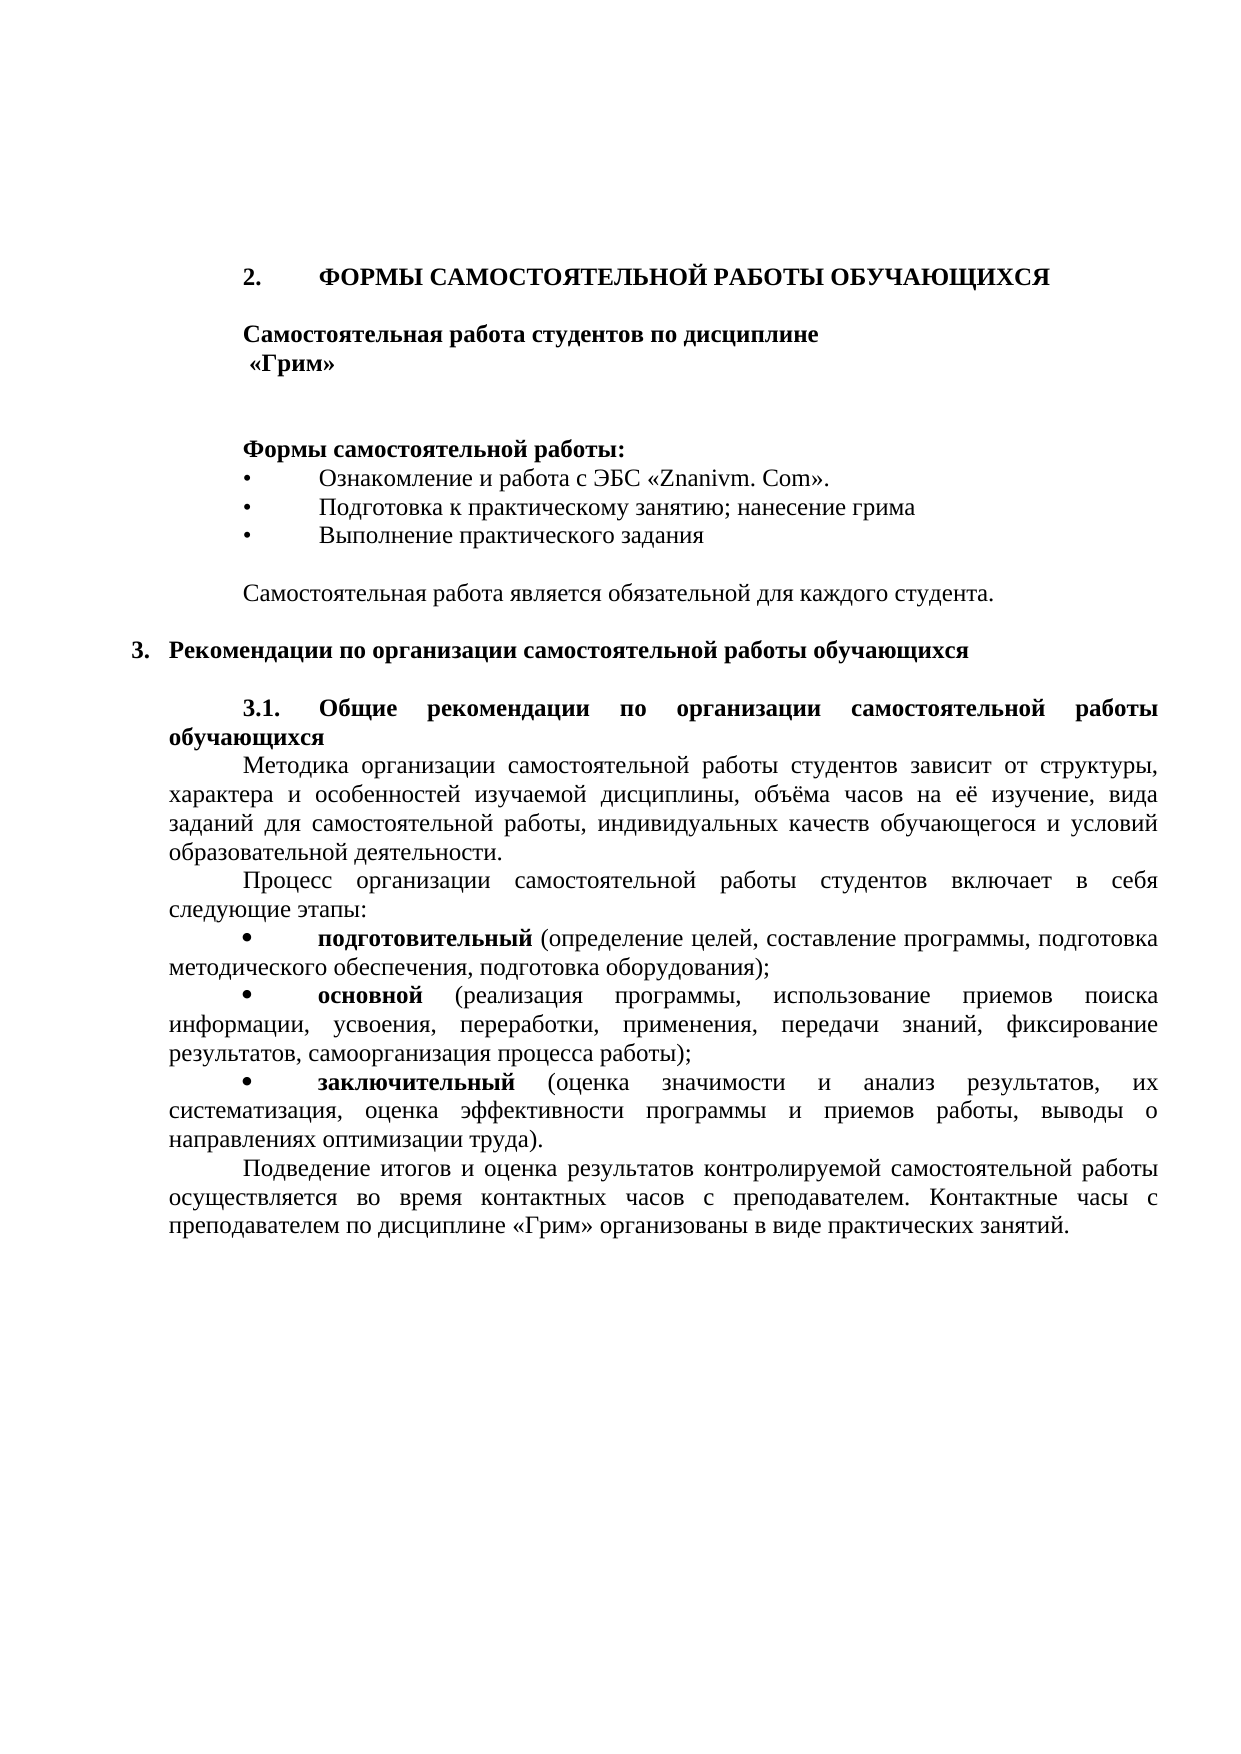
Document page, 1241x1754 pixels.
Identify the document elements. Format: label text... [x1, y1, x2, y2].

text • Подготовка к практическому занятию; нанесение грима [169, 492, 1159, 521]
text Подведение итогов и оценка результатов контролируемой самостоятельной работы осуществляется во время контактных часов с преподавателем. Контактные часы с преподавателем по дисциплине «Грим» организованы в виде практических занятий. [169, 1153, 1159, 1239]
text «Грим» [169, 348, 1159, 377]
text 2. ФОРМЫ САМОСТОЯТЕЛЬНОЙ РАБОТЫ ОБУЧАЮЩИХСЯ [169, 262, 1159, 291]
text Самостоятельная работа студентов по дисциплине [169, 319, 1159, 348]
text Формы самостоятельной работы: [169, 434, 1159, 463]
text Методика организации самостоятельной работы студентов зависит от структуры, характера и особенностей изучаемой дисциплины, объёма часов на её изучение, вида заданий для самостоятельной работы, индивидуальных качеств обучающегося и условий образовательной деятельности. [169, 751, 1159, 866]
list Рекомендации по организации самостоятельной работы обучающихся [131, 636, 1159, 664]
text • Ознакомление и работа с ЭБС «Znanivm. Com». [169, 463, 1159, 492]
text • Выполнение практического задания [169, 521, 1159, 549]
list подготовительный (определение целей, составление программы, подготовка методического обеспечения, подготовка оборудования); [169, 923, 1159, 981]
list Общие рекомендации по организации самостоятельной работы обучающихся [169, 693, 1159, 751]
list основной (реализация программы, использование приемов поиска информации, усвоения, переработки, применения, передачи знаний, фиксирование результатов, самоорганизация процесса работы); [169, 981, 1159, 1067]
text Самостоятельная работа является обязательной для каждого студента. [169, 578, 1159, 607]
text Процесс организации самостоятельной работы студентов включает в себя следующие этапы: [169, 866, 1159, 923]
list заключительный (оценка значимости и анализ результатов, их систематизация, оценка эффективности программы и приемов работы, выводы о направлениях оптимизации труда). [169, 1067, 1159, 1153]
